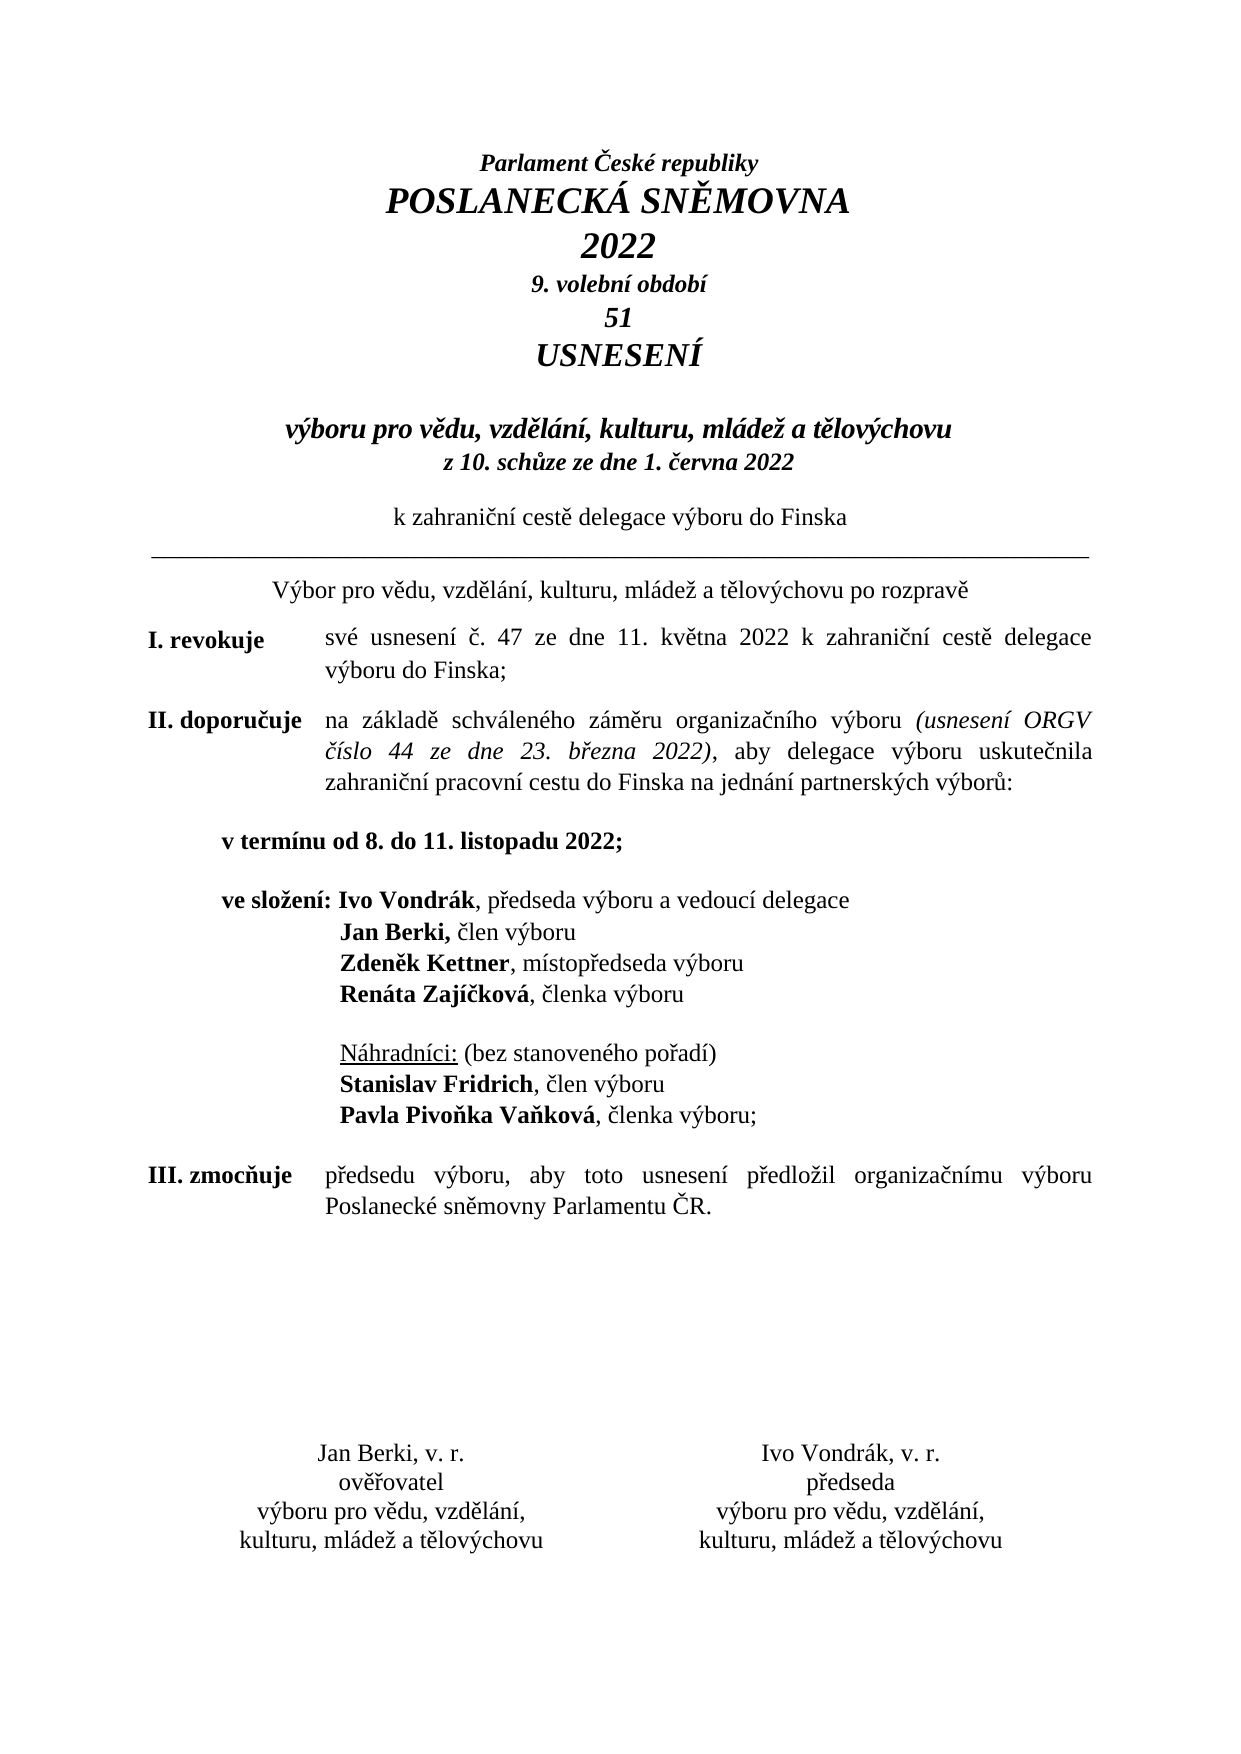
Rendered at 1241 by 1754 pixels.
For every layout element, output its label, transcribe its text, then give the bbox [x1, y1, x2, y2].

text z 10. schůze ze dne 1. června 2022 [148, 447, 1093, 476]
text 51 [148, 300, 1093, 333]
text II. doporučuje na základě schváleného záměru organizačního výboru (usnesení ORGV číslo 44 ze dne 23. března 2022), aby delegace výboru uskutečnila zahraniční pracovní cestu do Finska na jednání partnerských výborů: [148, 705, 1093, 798]
text Stanislav Fridrich, člen výboru [148, 1069, 1093, 1101]
text Parlament České republiky [148, 148, 1093, 176]
text 2022 [148, 224, 1093, 267]
text výboru pro vědu, vzdělání, kulturu, mládež a tělovýchovu [148, 411, 1093, 445]
text III. zmocňuje předsedu výboru, aby toto usnesení předložil organizačnímu výboru Poslanecké sněmovny Parlamentu ČR. [148, 1160, 1093, 1222]
text USNESENÍ [148, 335, 1093, 373]
table_header Ivo Vondrák, v. r. předseda výboru pro vědu, vzdělání, kulturu, mládež a tělovýchovu [609, 1439, 1093, 1582]
text Renáta Zajíčková, členka výboru [148, 979, 1093, 1010]
text Výbor pro vědu, vzdělání, kulturu, mládež a tělovýchovu po rozpravě [148, 575, 1093, 604]
text I. revokuje své usnesení č. 47 ze dne 11. května 2022 k zahraniční cestě delegace výboru do Finska; [148, 622, 1093, 686]
table_header Jan Berki, v. r. ověřovatel výboru pro vědu, vzdělání, kulturu, mládež a tělovýchovu [174, 1439, 608, 1582]
text ve složení: Ivo Vondrák, předseda výboru a vedoucí delegace [148, 886, 1093, 917]
text Jan Berki, člen výboru [148, 917, 1093, 948]
text ___________________________________________________________________________ [148, 532, 1093, 561]
text Zdeněk Kettner, místopředseda výboru [148, 948, 1093, 979]
text Náhradníci: (bez stanoveného pořadí) [148, 1038, 1093, 1069]
text k zahraniční cestě delegace výboru do Finska [148, 502, 1093, 531]
text Pavla Pivoňka Vaňková, členka výboru; [148, 1101, 1093, 1132]
text POSLANECKÁ SNĚMOVNA [148, 178, 1093, 221]
text v termínu od 8. do 11. listopadu 2022; [148, 826, 1093, 857]
text 9. volební období [148, 269, 1093, 298]
